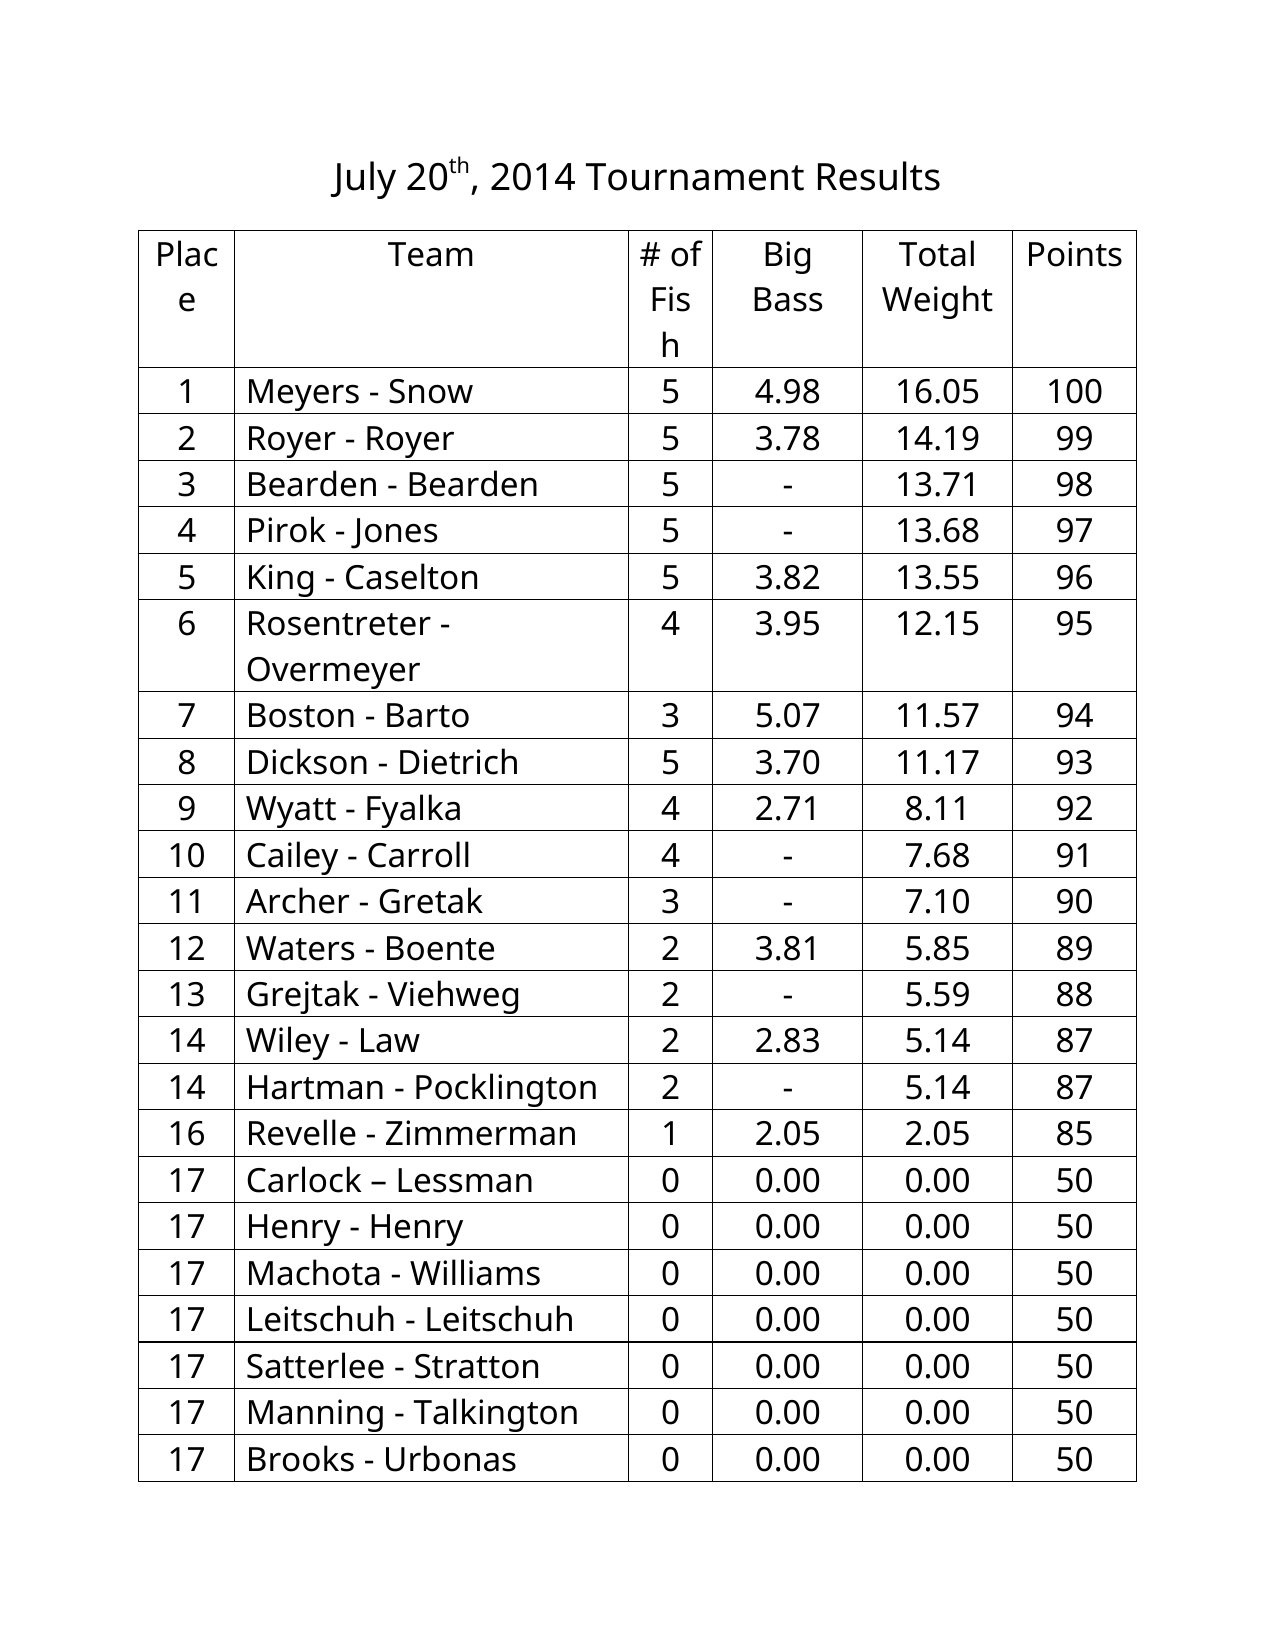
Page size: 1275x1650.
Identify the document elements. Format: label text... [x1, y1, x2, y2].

table_cell Revelle - Zimmerman [235, 1110, 628, 1156]
table_cell Grejtak - Viehweg [235, 971, 628, 1016]
table_cell 14.19 [863, 414, 1012, 460]
table_cell 0.00 [713, 1343, 862, 1388]
table_cell 92 [1013, 785, 1136, 830]
table_header Big Bass [713, 231, 862, 367]
table_cell 16.05 [863, 368, 1012, 413]
table_cell 50 [1013, 1343, 1136, 1388]
table_cell Waters - Boente [235, 924, 628, 970]
table_cell 99 [1013, 414, 1136, 460]
table_cell 6 [139, 600, 234, 691]
table_cell 0.00 [713, 1435, 862, 1481]
table_cell 5 [629, 739, 712, 784]
table_cell 13 [139, 971, 234, 1016]
table_cell 0.00 [863, 1296, 1012, 1341]
table_cell 11.17 [863, 739, 1012, 784]
table_cell 93 [1013, 739, 1136, 784]
table_cell 0.00 [713, 1250, 862, 1295]
table_cell - [713, 971, 862, 1016]
table_header Points [1013, 231, 1136, 367]
table_cell Wiley - Law [235, 1017, 628, 1063]
table_cell 2 [629, 1064, 712, 1109]
table_cell Meyers - Snow [235, 368, 628, 413]
table_cell Rosentreter - Overmeyer [235, 600, 628, 691]
table_cell 0 [629, 1389, 712, 1434]
table_cell 11.57 [863, 692, 1012, 737]
table_cell 5.59 [863, 971, 1012, 1016]
table_cell 0.00 [863, 1343, 1012, 1388]
table_cell - [713, 1064, 862, 1109]
table_cell 2 [629, 1017, 712, 1063]
table_cell 4 [139, 507, 234, 553]
table_cell 97 [1013, 507, 1136, 553]
table_cell King - Caselton [235, 554, 628, 599]
table_cell 13.55 [863, 554, 1012, 599]
table_cell 3.82 [713, 554, 862, 599]
table_cell Leitschuh - Leitschuh [235, 1296, 628, 1341]
table_cell Machota - Williams [235, 1250, 628, 1295]
table_cell 0 [629, 1157, 712, 1202]
table_cell 5.07 [713, 692, 862, 737]
table_cell 88 [1013, 971, 1136, 1016]
table_cell 98 [1013, 461, 1136, 506]
table_cell 13.68 [863, 507, 1012, 553]
table_cell 0.00 [713, 1203, 862, 1248]
table_cell 3.81 [713, 924, 862, 970]
table_cell 4 [629, 785, 712, 830]
table_cell 17 [139, 1250, 234, 1295]
table_cell 1 [629, 1110, 712, 1156]
table_cell Brooks - Urbonas [235, 1435, 628, 1481]
table_cell 5 [139, 554, 234, 599]
table_header Team [235, 231, 628, 367]
table_cell 2 [139, 414, 234, 460]
table_cell 3.78 [713, 414, 862, 460]
table_cell 2.83 [713, 1017, 862, 1063]
table_cell 0.00 [863, 1435, 1012, 1481]
table_cell 5.14 [863, 1017, 1012, 1063]
table_cell 5 [629, 368, 712, 413]
table_cell 89 [1013, 924, 1136, 970]
table_cell 7.68 [863, 831, 1012, 877]
table_cell 50 [1013, 1296, 1136, 1341]
table_header # of Fish [629, 231, 712, 367]
table_cell Boston - Barto [235, 692, 628, 737]
table_cell 17 [139, 1203, 234, 1248]
table_cell 0.00 [713, 1157, 862, 1202]
table_cell 2.05 [713, 1110, 862, 1156]
table_cell 50 [1013, 1250, 1136, 1295]
table_cell 5 [629, 461, 712, 506]
table_cell 50 [1013, 1203, 1136, 1248]
table_cell 0.00 [863, 1389, 1012, 1434]
table_cell Wyatt - Fyalka [235, 785, 628, 830]
table_cell 2 [629, 924, 712, 970]
table_cell 5.14 [863, 1064, 1012, 1109]
table_cell 3.95 [713, 600, 862, 691]
table_cell 91 [1013, 831, 1136, 877]
table_cell 4.98 [713, 368, 862, 413]
table_cell 0 [629, 1343, 712, 1388]
table_cell 4 [629, 600, 712, 691]
table_cell 0.00 [863, 1203, 1012, 1248]
table_cell 12.15 [863, 600, 1012, 691]
table_cell 0 [629, 1296, 712, 1341]
table_cell 95 [1013, 600, 1136, 691]
table_cell 90 [1013, 878, 1136, 923]
table_cell 16 [139, 1110, 234, 1156]
table_cell 5 [629, 414, 712, 460]
table_cell 0.00 [713, 1389, 862, 1434]
table_cell Henry - Henry [235, 1203, 628, 1248]
table_cell Royer - Royer [235, 414, 628, 460]
table_cell 17 [139, 1435, 234, 1481]
table_cell 14 [139, 1017, 234, 1063]
table_cell - [713, 461, 862, 506]
table_cell 10 [139, 831, 234, 877]
table_cell 17 [139, 1157, 234, 1202]
table_cell 7.10 [863, 878, 1012, 923]
table_cell Carlock – Lessman [235, 1157, 628, 1202]
table_cell 17 [139, 1296, 234, 1341]
table_cell 4 [629, 831, 712, 877]
table_cell 50 [1013, 1157, 1136, 1202]
table_cell - [713, 507, 862, 553]
table_cell 9 [139, 785, 234, 830]
table_cell 50 [1013, 1389, 1136, 1434]
table_cell 17 [139, 1389, 234, 1434]
table_cell 96 [1013, 554, 1136, 599]
table_cell Cailey - Carroll [235, 831, 628, 877]
table_cell 0 [629, 1203, 712, 1248]
table_header Place [139, 231, 234, 367]
table_cell 0 [629, 1250, 712, 1295]
table_cell 0.00 [713, 1296, 862, 1341]
table_cell 8 [139, 739, 234, 784]
table_cell 87 [1013, 1017, 1136, 1063]
table_header Total Weight [863, 231, 1012, 367]
table_cell 12 [139, 924, 234, 970]
table_cell 3 [629, 692, 712, 737]
table_cell 3.70 [713, 739, 862, 784]
table_cell Archer - Gretak [235, 878, 628, 923]
table_cell 5 [629, 554, 712, 599]
table_cell 5.85 [863, 924, 1012, 970]
table_cell 0.00 [863, 1157, 1012, 1202]
table_cell 13.71 [863, 461, 1012, 506]
table_cell 5 [629, 507, 712, 553]
table_cell 2 [629, 971, 712, 1016]
table_cell 94 [1013, 692, 1136, 737]
table_cell 11 [139, 878, 234, 923]
table_cell 7 [139, 692, 234, 737]
table_cell 100 [1013, 368, 1136, 413]
table_cell 87 [1013, 1064, 1136, 1109]
table_cell 17 [139, 1343, 234, 1388]
table_cell 0 [629, 1435, 712, 1481]
table_cell Bearden - Bearden [235, 461, 628, 506]
table_cell Hartman - Pocklington [235, 1064, 628, 1109]
table_cell 0.00 [863, 1250, 1012, 1295]
table_cell Manning - Talkington [235, 1389, 628, 1434]
table_cell 85 [1013, 1110, 1136, 1156]
text July 20th, 2014 Tournament Results [150, 150, 1125, 201]
table_cell 3 [139, 461, 234, 506]
table_cell 50 [1013, 1435, 1136, 1481]
table_cell 1 [139, 368, 234, 413]
table_cell Pirok - Jones [235, 507, 628, 553]
table_cell - [713, 831, 862, 877]
table_cell 2.05 [863, 1110, 1012, 1156]
table_cell 14 [139, 1064, 234, 1109]
table_cell 2.71 [713, 785, 862, 830]
table_cell Satterlee - Stratton [235, 1343, 628, 1388]
table_cell - [713, 878, 862, 923]
table_cell 8.11 [863, 785, 1012, 830]
table_cell Dickson - Dietrich [235, 739, 628, 784]
table_cell 3 [629, 878, 712, 923]
